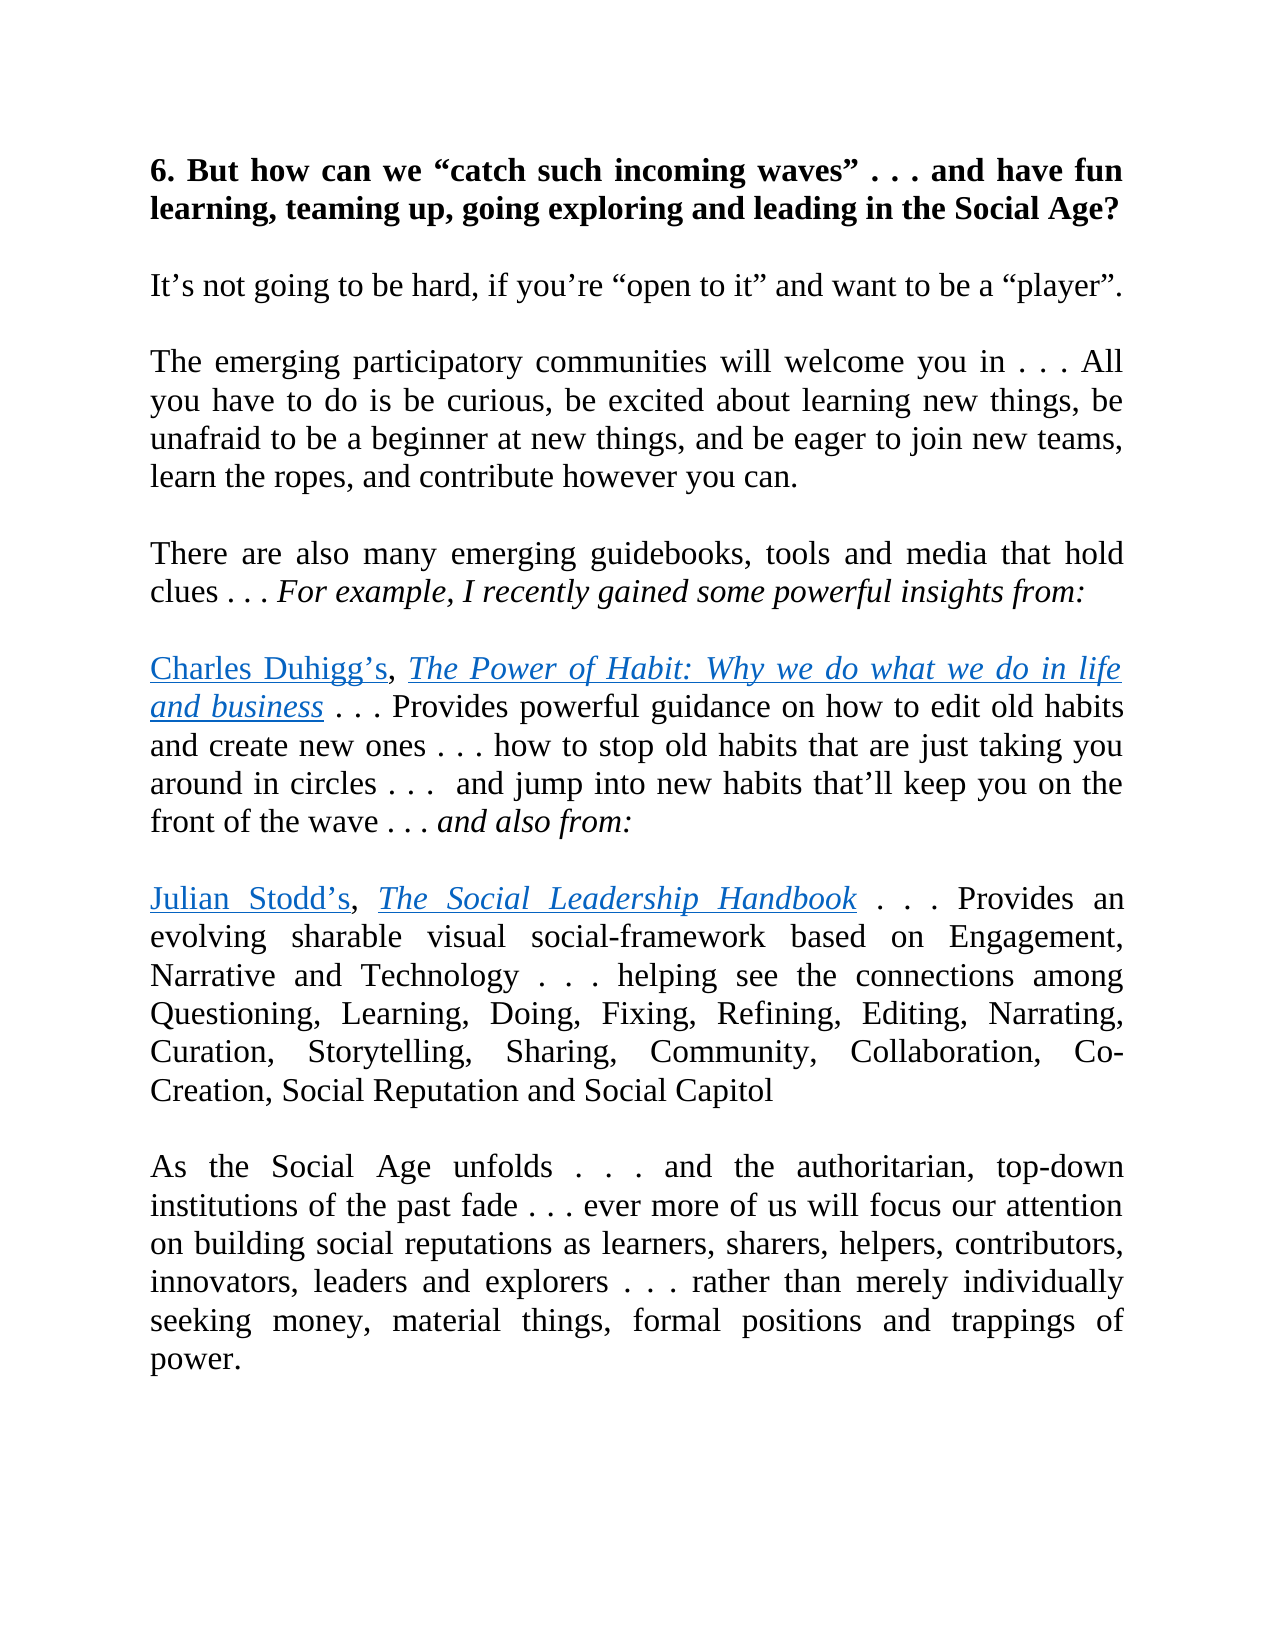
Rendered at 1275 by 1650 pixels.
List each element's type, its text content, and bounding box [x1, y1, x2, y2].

text It’s not going to be hard, if you’re “open to it” and want to be a “player”. [150, 265, 1125, 303]
text Charles Duhigg’s, The Power of Habit: Why we do what we do in life and business . . . Provides powerful guidance on how to edit old habits and create new ones . . . how to stop old habits that are just taking you around in circles . . . and jump into new habits that’ll keep you on the front of the wave . . . and also from: [150, 648, 1125, 840]
text Julian Stodd’s, The Social Leadership Handbook . . . Provides an evolving sharable visual social-framework based on Engagement, Narrative and Technology . . . helping see the connections among Questioning, Learning, Doing, Fixing, Refining, Editing, Narrating, Curation, Storytelling, Sharing, Community, Collaboration, Co-Creation, Social Reputation and Social Capitol [150, 878, 1125, 1108]
text The emerging participatory communities will welcome you in . . . All you have to do is be curious, be excited about learning new things, be unafraid to be a beginner at new things, and be eager to join new teams, learn the ropes, and contribute however you can. [150, 342, 1125, 495]
text As the Social Age unfolds . . . and the authoritarian, top-down institutions of the past fade . . . ever more of us will focus our attention on building social reputations as learners, sharers, helpers, contributors, innovators, leaders and explorers . . . rather than merely individually seeking money, material things, formal positions and trappings of power. [150, 1147, 1125, 1377]
text 6. But how can we “catch such incoming waves” . . . and have fun learning, teaming up, going exploring and leading in the Social Age? [150, 150, 1125, 227]
text There are also many emerging guidebooks, tools and media that hold clues . . . For example, I recently gained some powerful insights from: [150, 533, 1125, 610]
